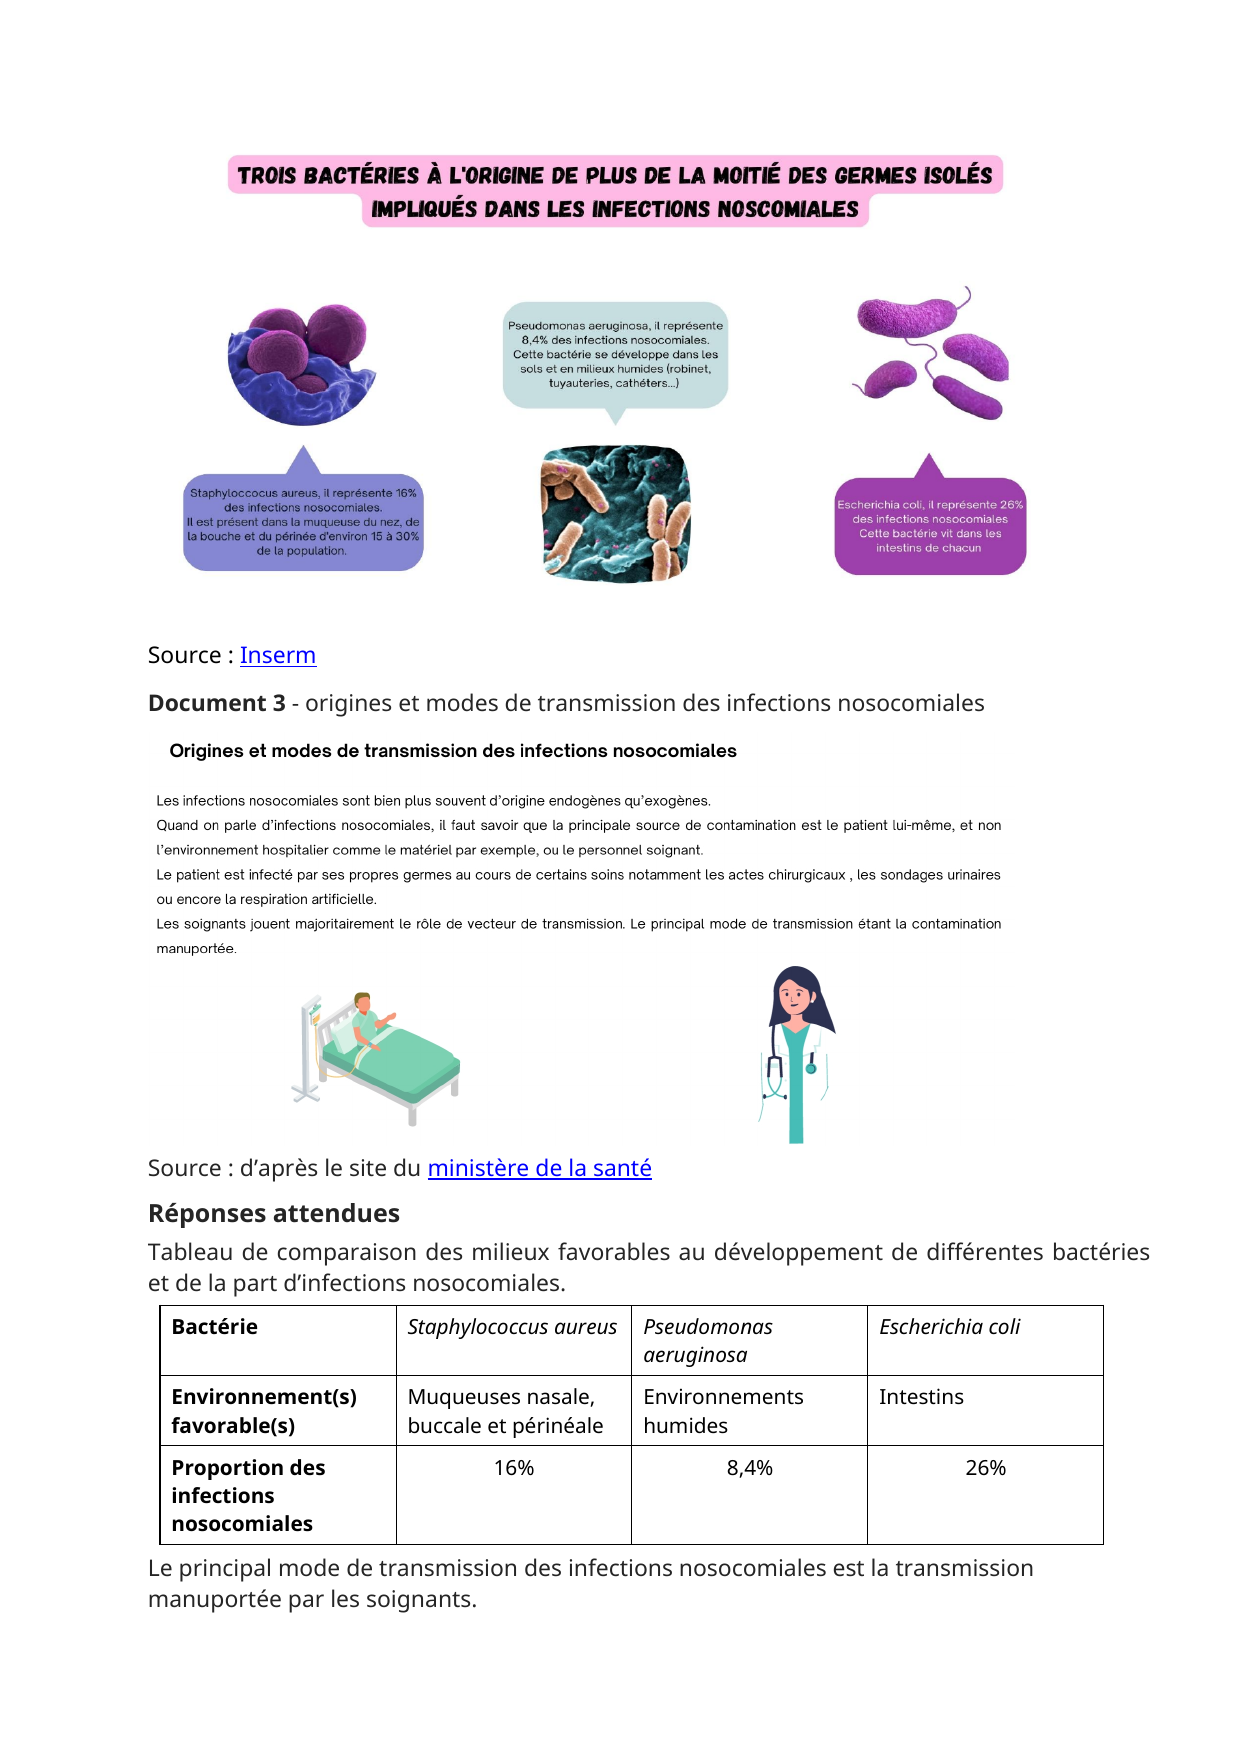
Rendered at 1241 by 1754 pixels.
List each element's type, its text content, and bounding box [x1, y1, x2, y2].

table_header Staphylococcus aureus [397, 1306, 631, 1375]
table_cell 26% [868, 1446, 1103, 1544]
table_cell 8,4% [632, 1446, 867, 1544]
table_header Bactérie [161, 1306, 396, 1375]
table_cell Environnements humides [632, 1376, 867, 1445]
picture [147, 732, 1015, 1146]
subtitle Réponses attendues [148, 1196, 1152, 1229]
text Le principal mode de transmission des infections nosocomiales est la transmission manuportée par les soignants. [148, 1552, 1152, 1614]
table_header Escherichia coli [868, 1306, 1103, 1375]
text Tableau de comparaison des milieux favorables au développement de différentes bactéries et de la part d’infections nosocomiales. [148, 1236, 1152, 1298]
picture [147, 132, 1093, 633]
table_cell 16% [397, 1446, 631, 1544]
table_cell Environnement(s) favorable(s) [161, 1376, 396, 1445]
table_cell Proportion des infections nosocomiales [161, 1446, 396, 1544]
table_cell Muqueuses nasale, buccale et périnéale [397, 1376, 631, 1445]
text Document 3 - origines et modes de transmission des infections nosocomiales [148, 687, 1152, 718]
table_cell Intestins [868, 1376, 1103, 1445]
table_header Pseudomonas aeruginosa [632, 1306, 867, 1375]
text Source : Inserm [148, 639, 1152, 670]
